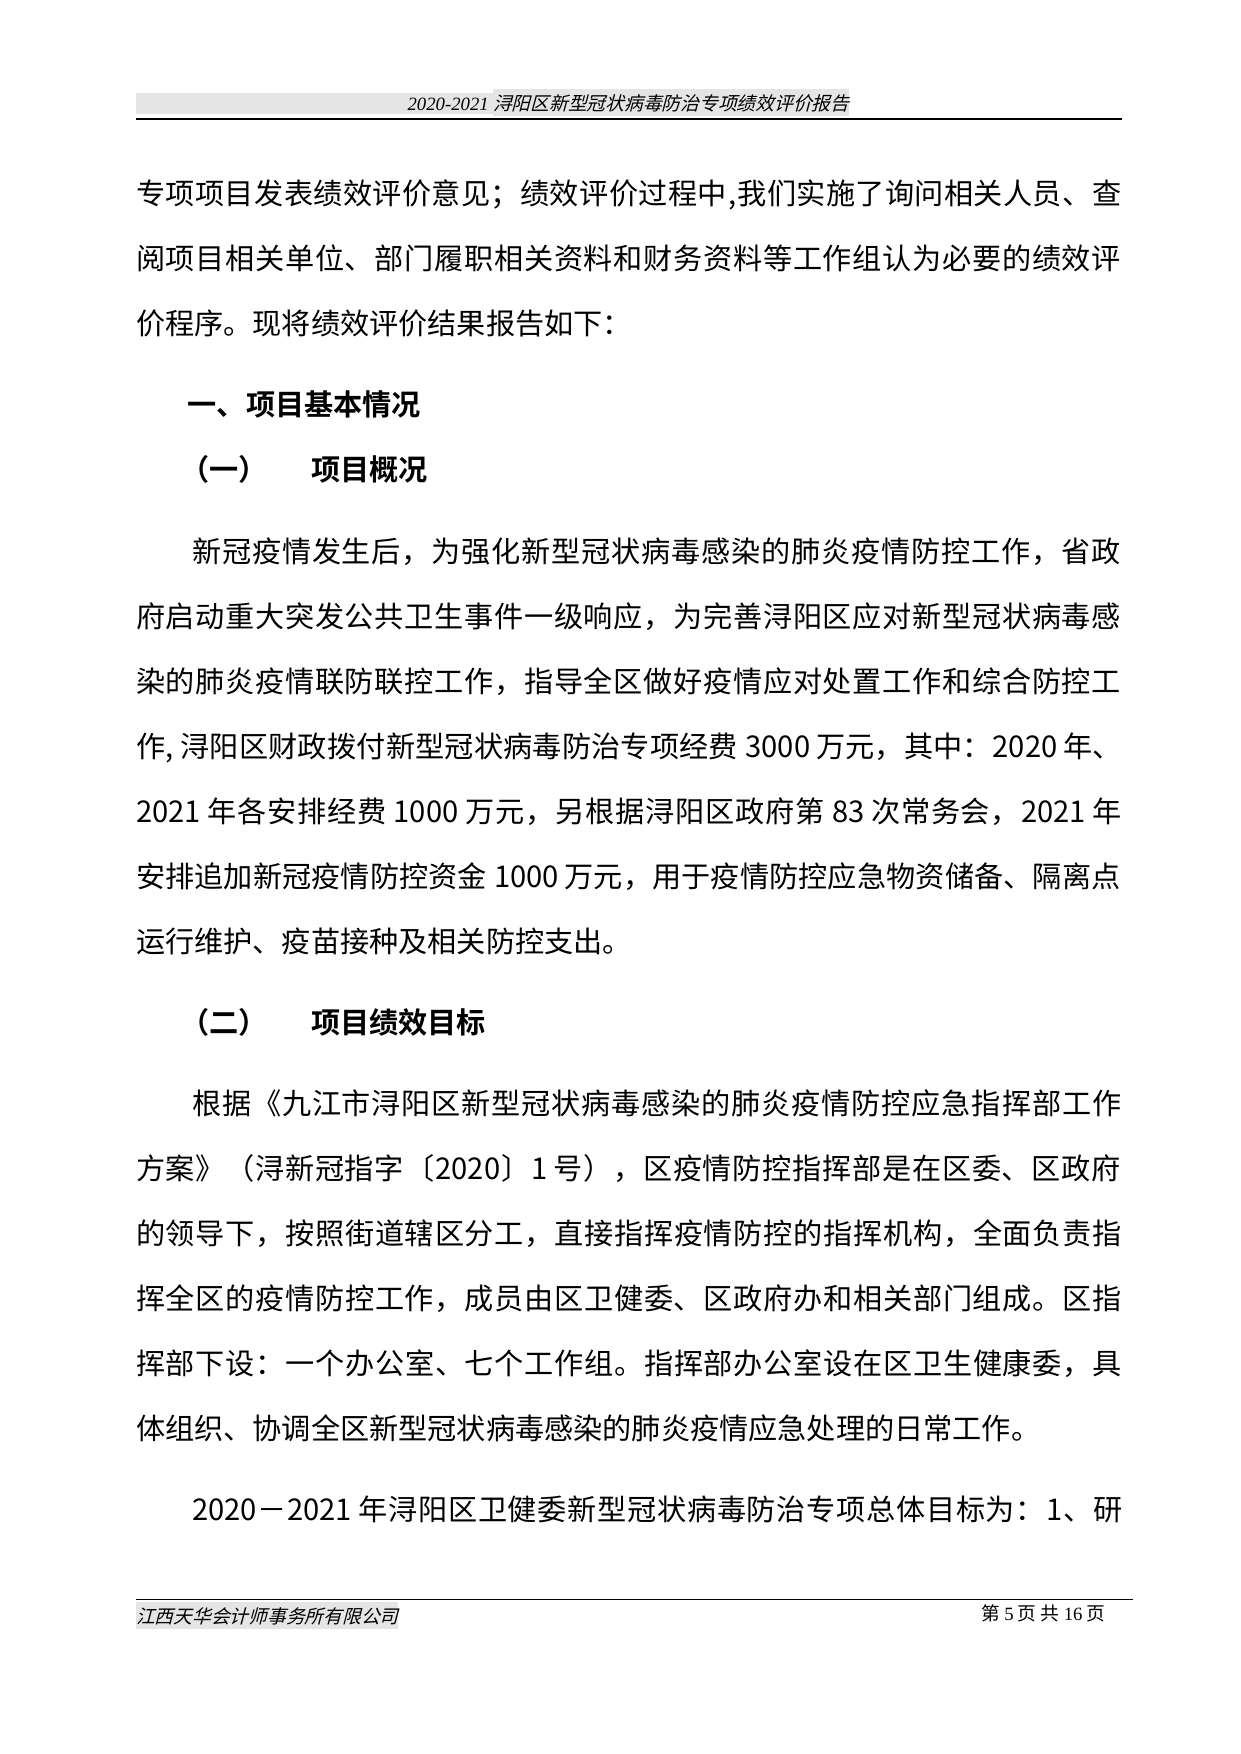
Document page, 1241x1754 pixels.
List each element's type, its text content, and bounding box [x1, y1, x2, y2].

text 根据《九江市浔阳区新型冠状病毒感染的肺炎疫情防控应急指挥部工作方案》（浔新冠指字〔2020〕1号），区疫情防控指挥部是在区委、区政府的领导下，按照街道辖区分工，直接指挥疫情防控的指挥机构，全面负责指挥全区的疫情防控工作，成员由区卫健委、区政府办和相关部门组成。区指挥部下设：一个办公室、七个工作组。指挥部办公室设在区卫生健康委，具体组织、协调全区新型冠状病毒感染的肺炎疫情应急处理的日常工作。 [136, 1069, 1122, 1459]
text 新冠疫情发生后，为强化新型冠状病毒感染的肺炎疫情防控工作，省政府启动重大突发公共卫生事件一级响应，为完善浔阳区应对新型冠状病毒感染的肺炎疫情联防联控工作，指导全区做好疫情应对处置工作和综合防控工作, 浔阳区财政拨付新型冠状病毒防治专项经费3000万元，其中：2020年、2021年各安排经费1000万元，另根据浔阳区政府第83次常务会，2021年安排追加新冠疫情防控资金1000万元，用于疫情防控应急物资储备、隔离点运行维护、疫苗接种及相关防控支出。 [136, 517, 1122, 972]
list 项目概况 [136, 436, 1122, 501]
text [136, 159, 1122, 354]
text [136, 1476, 1122, 1541]
text 一、项目基本情况 [136, 371, 1122, 436]
list 项目绩效目标 [136, 988, 1122, 1053]
